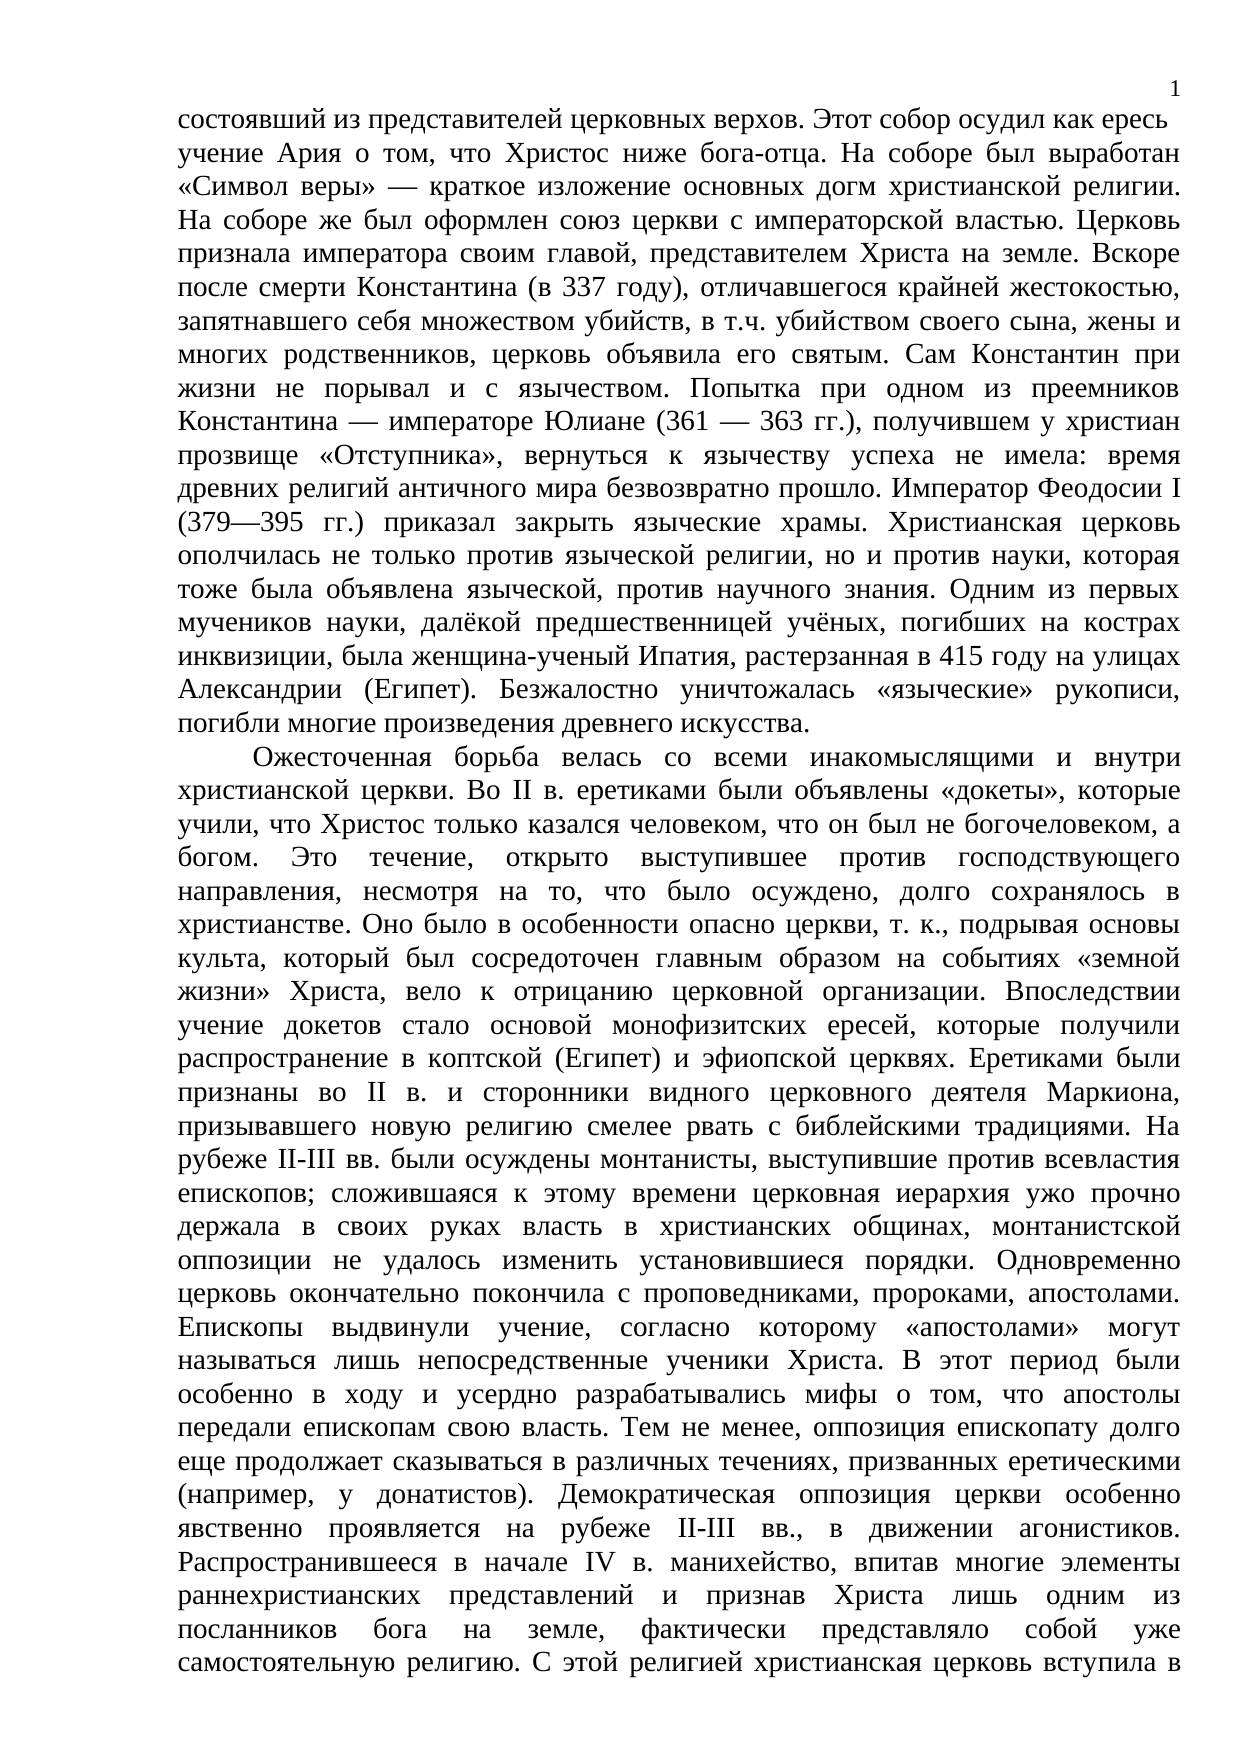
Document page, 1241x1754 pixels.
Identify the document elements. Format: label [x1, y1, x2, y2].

text [177, 101, 1181, 739]
text [177, 739, 1181, 1678]
